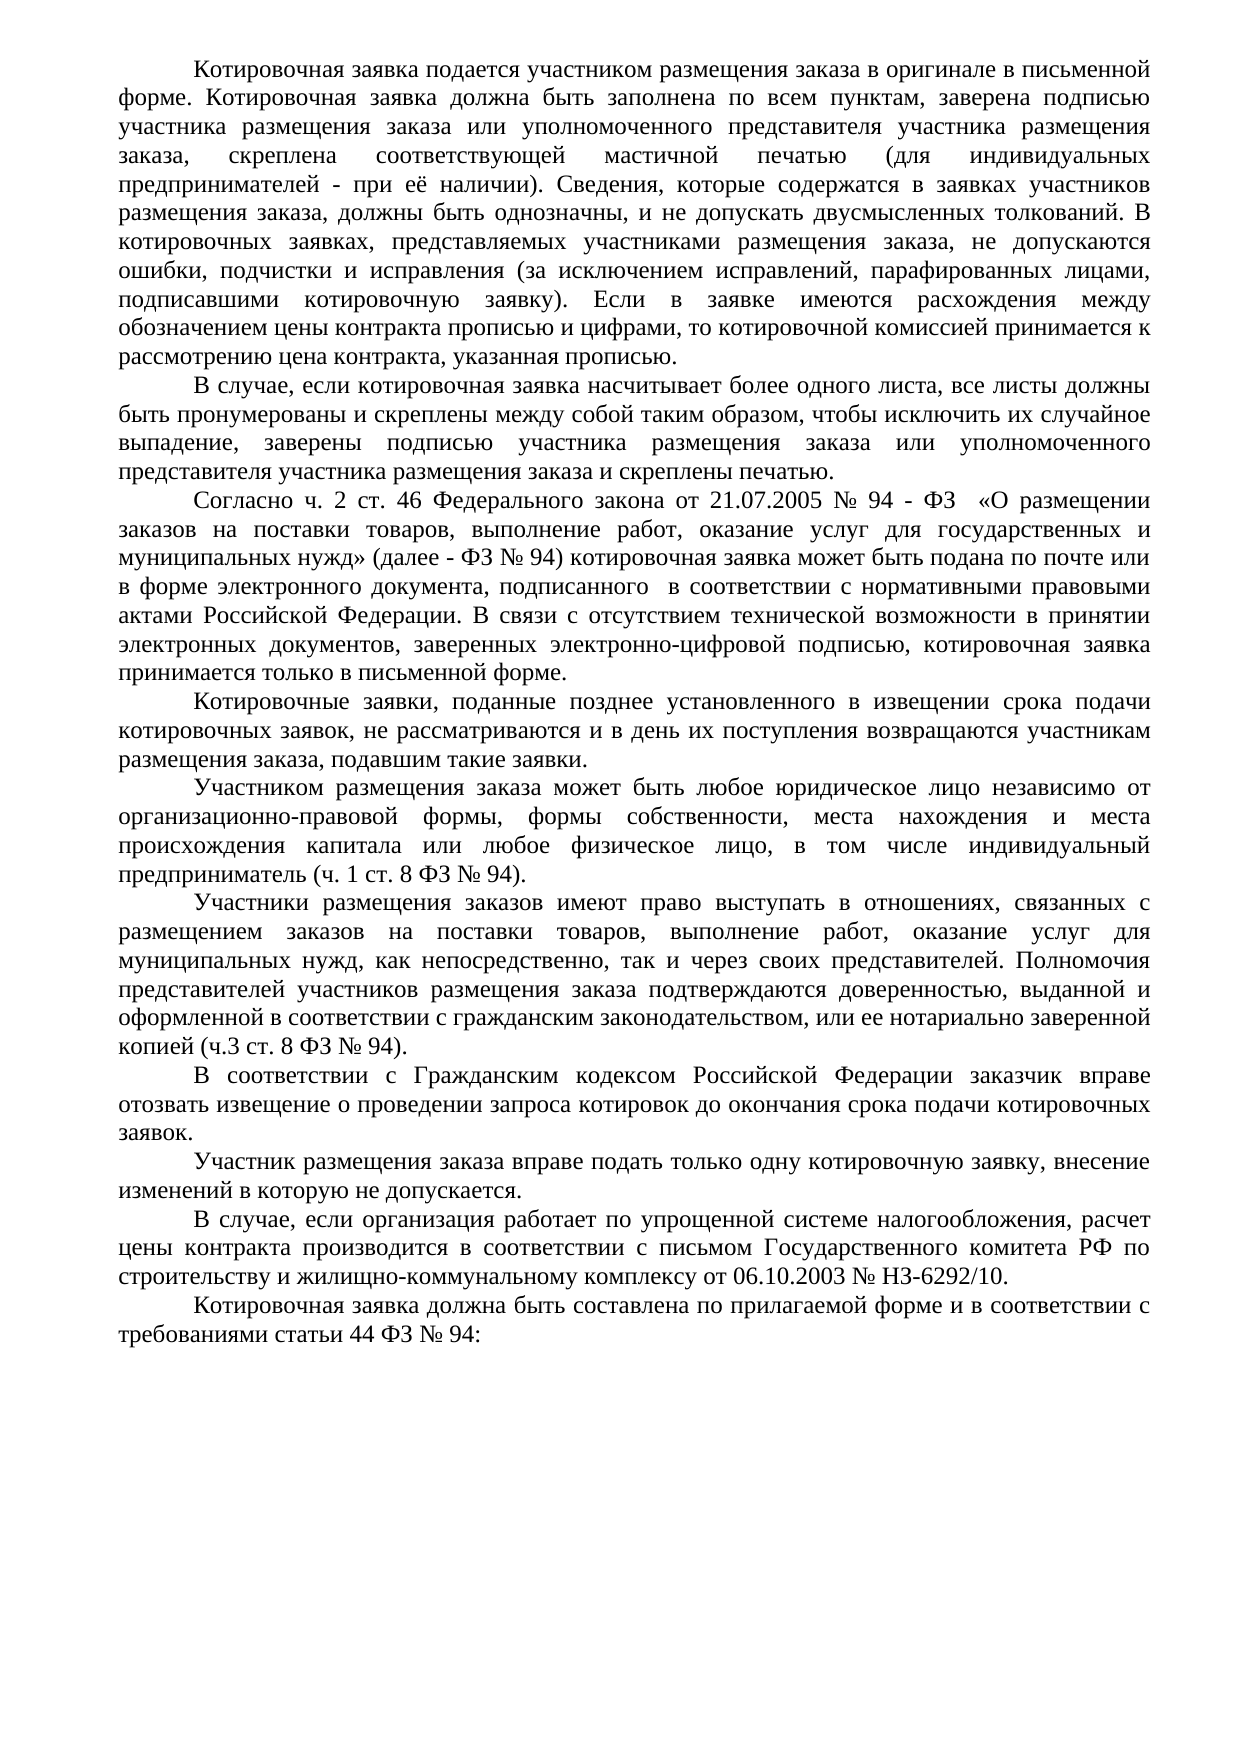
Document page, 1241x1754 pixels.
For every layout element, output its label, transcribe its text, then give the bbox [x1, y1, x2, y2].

text В случае, если котировочная заявка насчитывает более одного листа, все листы должны быть пронумерованы и скреплены между собой таким образом, чтобы исключить их случайное выпадение, заверены подписью участника размещения заказа или уполномоченного представителя участника размещения заказа и скреплены печатью. [118, 370, 1152, 485]
text Участники размещения заказов имеют право выступать в отношениях, связанных с размещением заказов на поставки товаров, выполнение работ, оказание услуг для муниципальных нужд, как непосредственно, так и через своих представителей. Полномочия представителей участников размещения заказа подтверждаются доверенностью, выданной и оформленной в соответствии с гражданским законодательством, или ее нотариально заверенной копией (ч.3 ст. 8 ФЗ № 94). [118, 887, 1152, 1060]
title Котировочные заявки, поданные позднее установленного в извещении срока подачи котировочных заявок, не рассматриваются и в день их поступления возвращаются участникам размещения заказа, подавшим такие заявки. [118, 686, 1152, 772]
title Согласно ч. 2 ст. 46 Федерального закона от 21.07.2005 № 94 - ФЗ «О размещении заказов на поставки товаров, выполнение работ, оказание услуг для государственных и муниципальных нужд» (далее - ФЗ № 94) котировочная заявка может быть подана по почте или в форме электронного документа, подписанного в соответствии с нормативными правовыми актами Российской Федерации. В связи с отсутствием технической возможности в принятии электронных документов, заверенных электронно-цифровой подписью, котировочная заявка принимается только в письменной форме. [118, 485, 1152, 686]
text В случае, если организация работает по упрощенной системе налогообложения, расчет цены контракта производится в соответствии с письмом Государственного комитета РФ по строительству и жилищно-коммунальному комплексу от 06.10.2003 № НЗ-6292/10. [118, 1204, 1152, 1290]
text Участником размещения заказа может быть любое юридическое лицо независимо от организационно-правовой формы, формы собственности, места нахождения и места происхождения капитала или любое физическое лицо, в том числе индивидуальный предприниматель (ч. 1 ст. 8 ФЗ № 94). [118, 772, 1152, 887]
title В соответствии с Гражданским кодексом Российской Федерации заказчик вправе отозвать извещение о проведении запроса котировок до окончания срока подачи котировочных заявок. [118, 1060, 1152, 1146]
text Котировочная заявка подается участником размещения заказа в оригинале в письменной форме. Котировочная заявка должна быть заполнена по всем пунктам, заверена подписью участника размещения заказа или уполномоченного представителя участника размещения заказа, скреплена соответствующей мастичной печатью (для индивидуальных предпринимателей - при её наличии). Сведения, которые содержатся в заявках участников размещения заказа, должны быть однозначны, и не допускать двусмысленных толкований. В котировочных заявках, представляемых участниками размещения заказа, не допускаются ошибки, подчистки и исправления (за исключением исправлений, парафированных лицами, подписавшими котировочную заявку). Если в заявке имеются расхождения между обозначением цены контракта прописью и цифрами, то котировочной комиссией принимается к рассмотрению цена контракта, указанная прописью. [118, 54, 1152, 370]
title Котировочная заявка должна быть составлена по прилагаемой форме и в соответствии с требованиями статьи 44 ФЗ № 94: [118, 1290, 1152, 1347]
title Участник размещения заказа вправе подать только одну котировочную заявку, внесение изменений в которую не допускается. [118, 1146, 1152, 1204]
